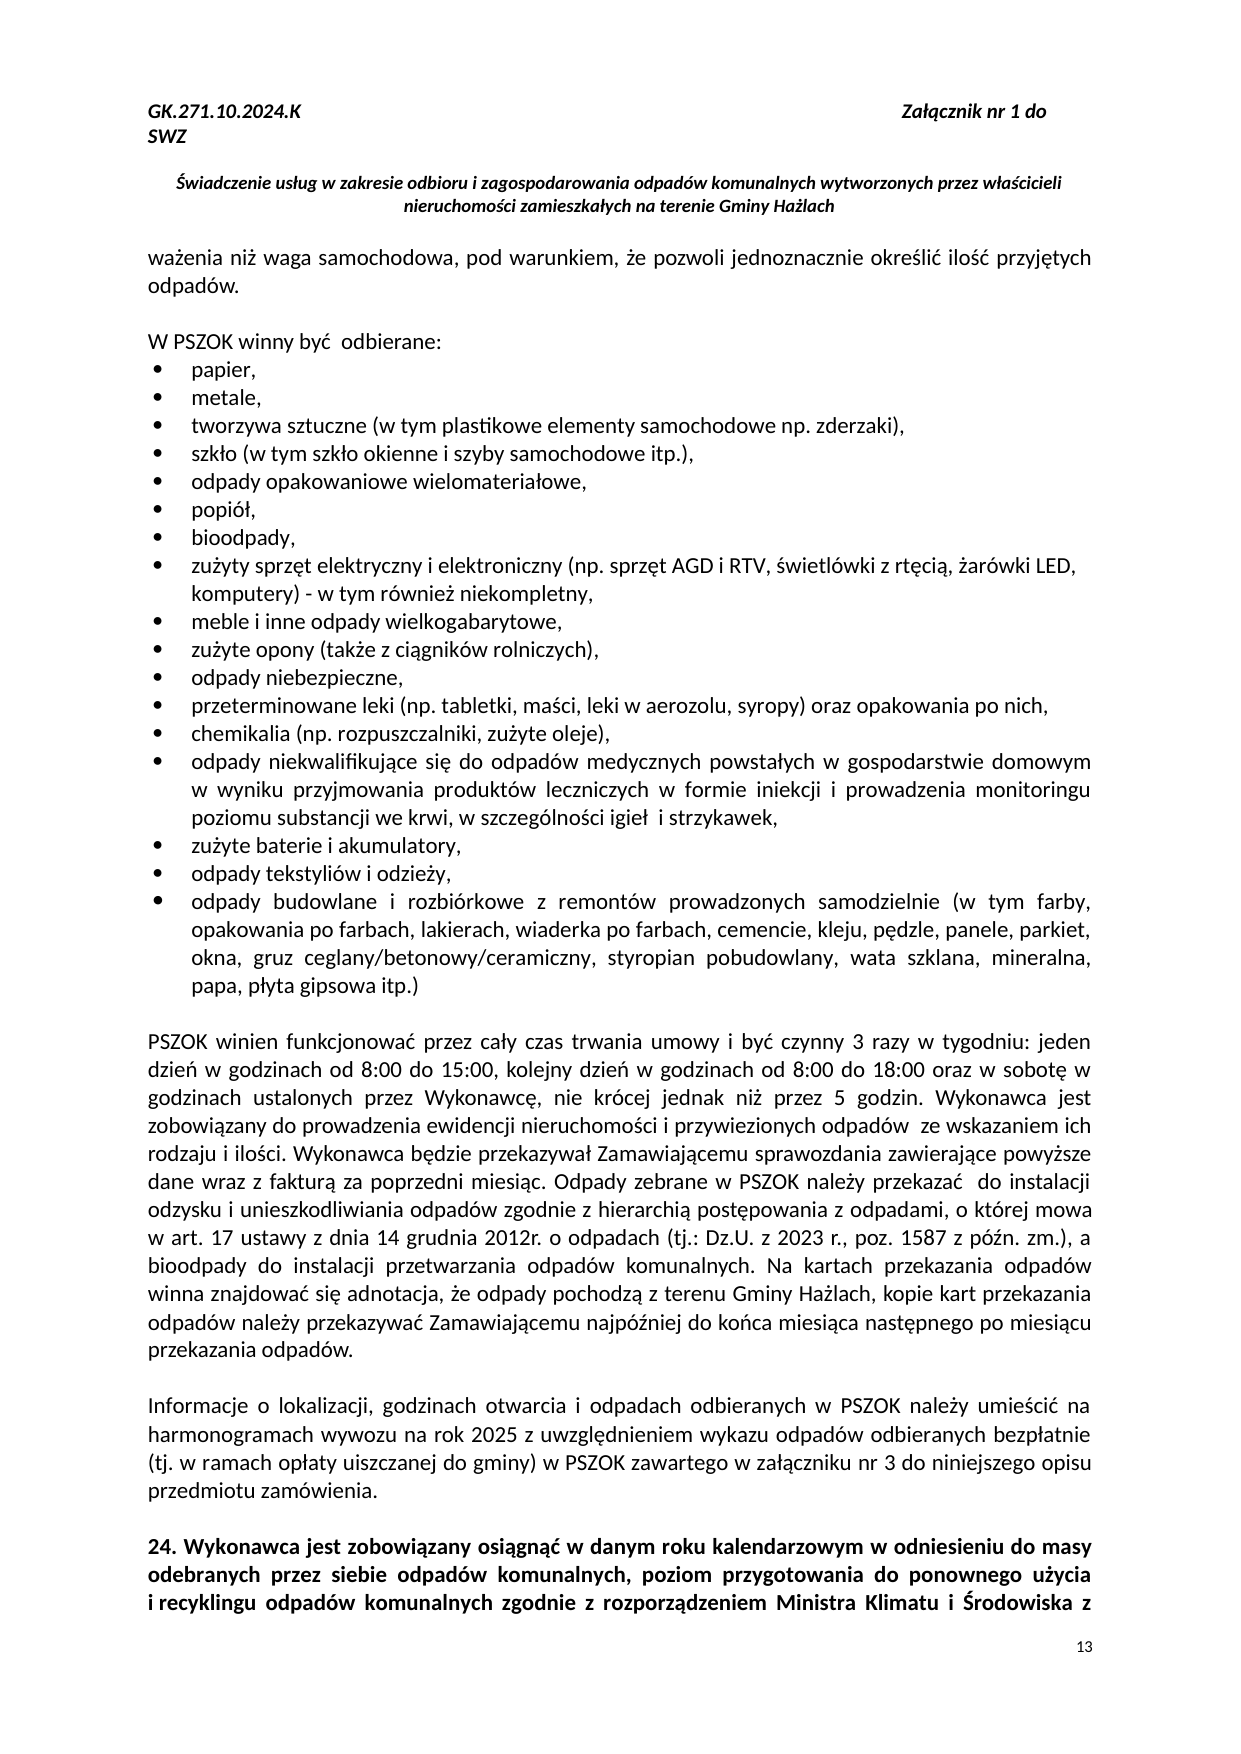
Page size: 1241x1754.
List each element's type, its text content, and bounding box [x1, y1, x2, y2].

list przeterminowane leki (np. tabletki, maści, leki w aerozolu, syropy) oraz opakowania po nich, [153, 691, 1093, 719]
list papier, [153, 355, 1093, 383]
list odpady niebezpieczne, [153, 663, 1093, 691]
list zużyte baterie i akumulatory, [153, 831, 1093, 859]
list odpady opakowaniowe wielomateriałowe, [153, 467, 1093, 495]
list Informacje o lokalizacji, godzinach otwarcia i odpadach odbieranych w PSZOK należy umieścić na harmonogramach wywozu na rok 2025 z uwzględnieniem wykazu odpadów odbieranych bezpłatnie (tj. w ramach opłaty uiszczanej do gminy) w PSZOK zawartego w załączniku nr 3 do niniejszego opisu przedmiotu zamówienia. [148, 1392, 1093, 1504]
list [148, 1532, 1093, 1616]
list bioodpady, [153, 523, 1093, 551]
list odpady tekstyliów i odzieży, [153, 859, 1093, 887]
list zużyty sprzęt elektryczny i elektroniczny (np. sprzęt AGD i RTV, świetlówki z rtęcią, żarówki LED, komputery) - w tym również niekompletny, [153, 551, 1093, 607]
list zużyte opony (także z ciągników rolniczych), [153, 635, 1093, 663]
list tworzywa sztuczne (w tym plastikowe elementy samochodowe np. zderzaki), [153, 411, 1137, 439]
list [148, 243, 1093, 299]
list metale, [153, 383, 1093, 411]
list popiół, [153, 495, 1093, 523]
list PSZOK winien funkcjonować przez cały czas trwania umowy i być czynny 3 razy w tygodniu: jeden dzień w godzinach od 8:00 do 15:00, kolejny dzień w godzinach od 8:00 do 18:00 oraz w sobotę w godzinach ustalonych przez Wykonawcę, nie krócej jednak niż przez 5 godzin. Wykonawca jest zobowiązany do prowadzenia ewidencji nieruchomości i przywiezionych odpadów ze wskazaniem ich rodzaju i ilości. Wykonawca będzie przekazywał Zamawiającemu sprawozdania zawierające powyższe dane wraz z fakturą za poprzedni miesiąc. Odpady zebrane w PSZOK należy przekazać do instalacji odzysku i unieszkodliwiania odpadów zgodnie z hierarchią postępowania z odpadami, o której mowa w art. 17 ustawy z dnia 14 grudnia 2012r. o odpadach (tj.: Dz.U. z 2023 r., poz. 1587 z późn. zm.), a bioodpady do instalacji przetwarzania odpadów komunalnych. Na kartach przekazania odpadów winna znajdować się adnotacja, że odpady pochodzą z terenu Gminy Hażlach, kopie kart przekazania odpadów należy przekazywać Zamawiającemu najpóźniej do końca miesiąca następnego po miesiącu przekazania odpadów. [148, 1027, 1093, 1364]
list szkło (w tym szkło okienne i szyby samochodowe itp.), [153, 439, 1093, 467]
list W PSZOK winny być odbierane: [148, 327, 1093, 355]
list chemikalia (np. rozpuszczalniki, zużyte oleje), [153, 719, 1093, 747]
list meble i inne odpady wielkogabarytowe, [153, 607, 1093, 635]
list odpady niekwalifikujące się do odpadów medycznych powstałych w gospodarstwie domowym w wyniku przyjmowania produktów leczniczych w formie iniekcji i prowadzenia monitoringu poziomu substancji we krwi, w szczególności igieł i strzykawek, [153, 747, 1093, 831]
list odpady budowlane i rozbiórkowe z remontów prowadzonych samodzielnie (w tym farby, opakowania po farbach, lakierach, wiaderka po farbach, cemencie, kleju, pędzle, panele, parkiet, okna, gruz ceglany/betonowy/ceramiczny, styropian pobudowlany, wata szklana, mineralna, papa, płyta gipsowa itp.) [153, 887, 1093, 999]
